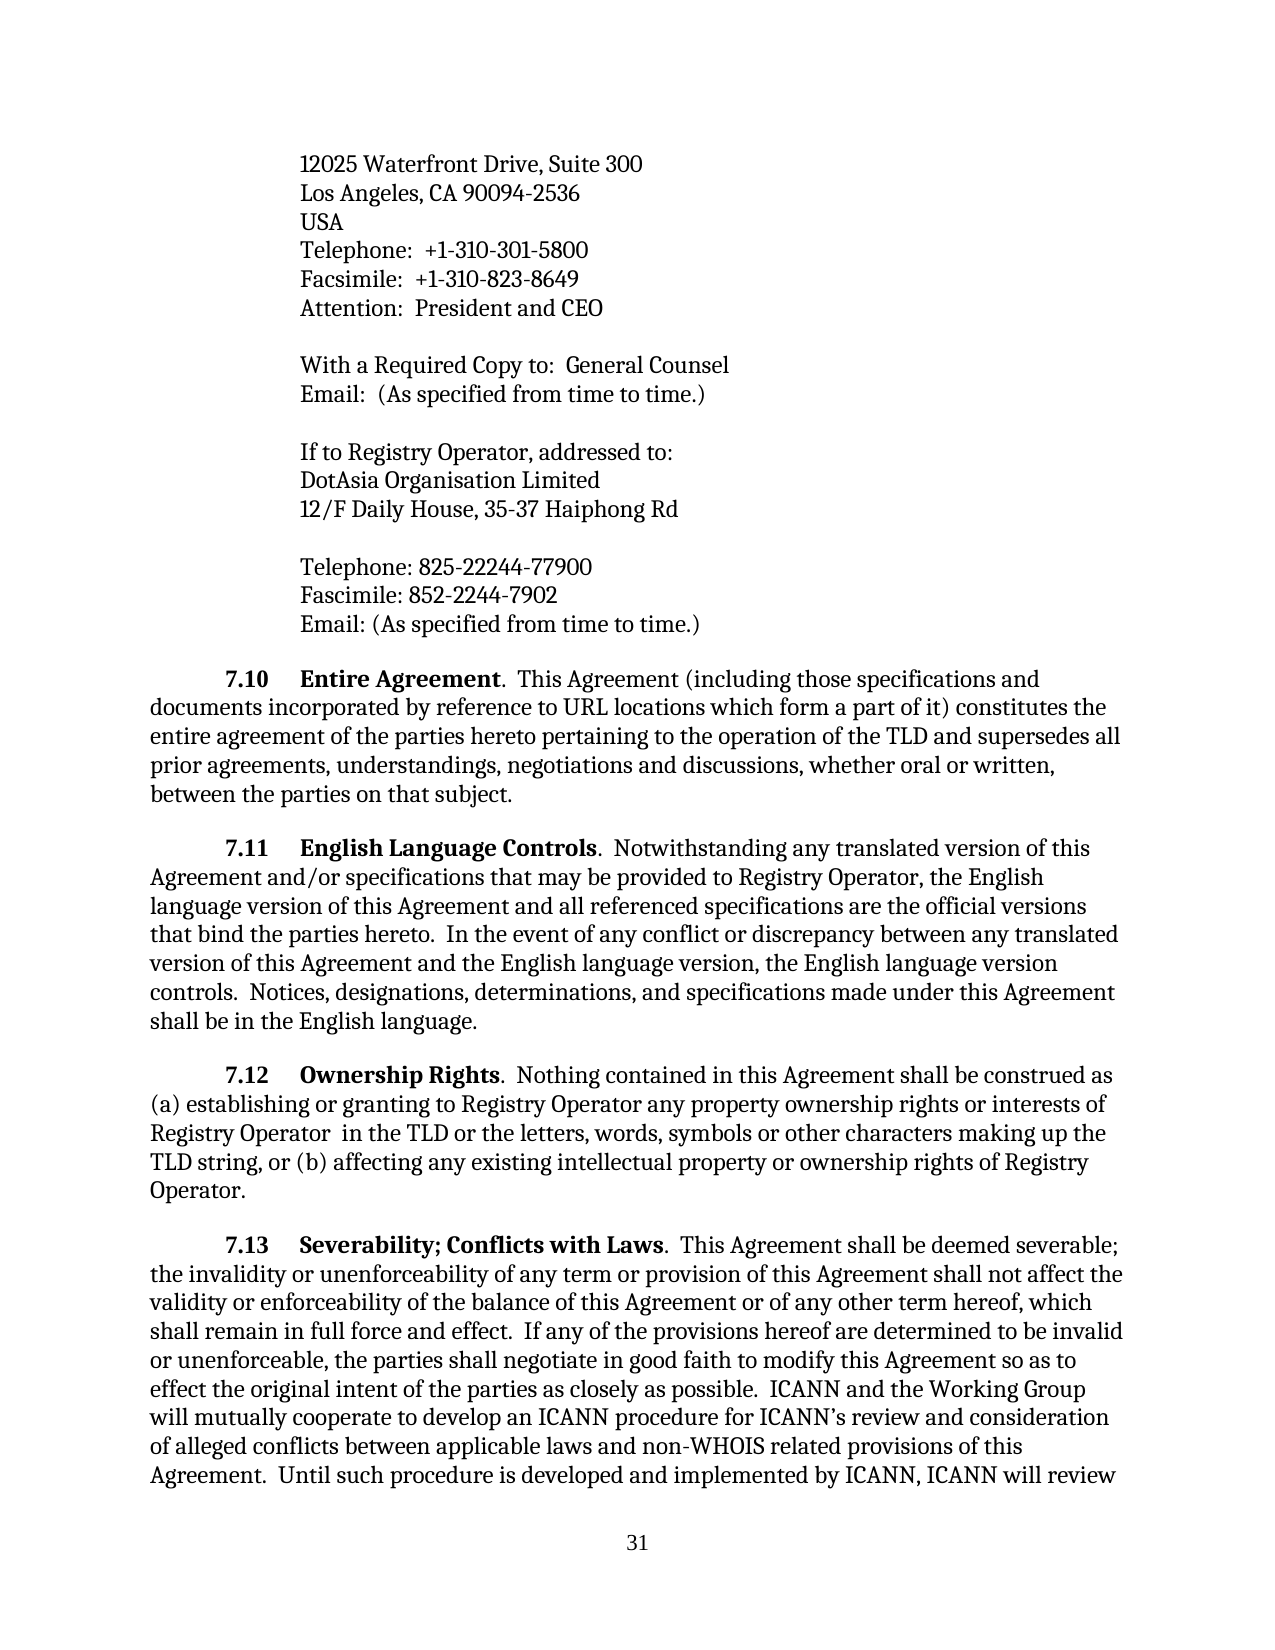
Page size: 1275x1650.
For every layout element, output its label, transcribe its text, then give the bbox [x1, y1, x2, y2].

list Entire Agreement. This Agreement (including those specifications and documents incorporated by reference to URL locations which form a part of it) constitutes the entire agreement of the parties hereto pertaining to the operation of the TLD and supersedes all prior agreements, understandings, negotiations and discussions, whether oral or written, between the parties on that subject. [150, 664, 1125, 808]
text Fascimile: 852-2244-7902 Email: (As specified from time to time.) [300, 581, 1125, 639]
text If to Registry Operator, addressed to: DotAsia Organisation Limited [300, 409, 1125, 495]
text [300, 150, 1125, 207]
text 12/F Daily House, 35-37 Haiphong Rd [300, 495, 1125, 524]
text Telephone: 825-22244-77900 [300, 524, 1125, 581]
list Ownership Rights. Nothing contained in this Agreement shall be construed as (a) establishing or granting to Registry Operator any property ownership rights or interests of Registry Operator in the TLD or the letters, words, symbols or other characters making up the TLD string, or (b) affecting any existing intellectual property or ownership rights of Registry Operator. [150, 1060, 1125, 1205]
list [150, 1230, 1125, 1489]
list English Language Controls. Notwithstanding any translated version of this Agreement and/or specifications that may be provided to Registry Operator, the English language version of this Agreement and all referenced specifications are the official versions that bind the parties hereto. In the event of any conflict or discrepancy between any translated version of this Agreement and the English language version, the English language version controls. Notices, designations, determinations, and specifications made under this Agreement shall be in the English language. [150, 833, 1125, 1035]
text USA Telephone: +1-310-301-5800 Facsimile: +1-310-823-8649 Attention: President and CEO With a Required Copy to: General Counsel Email: (As specified from time to time.) [300, 207, 1125, 409]
